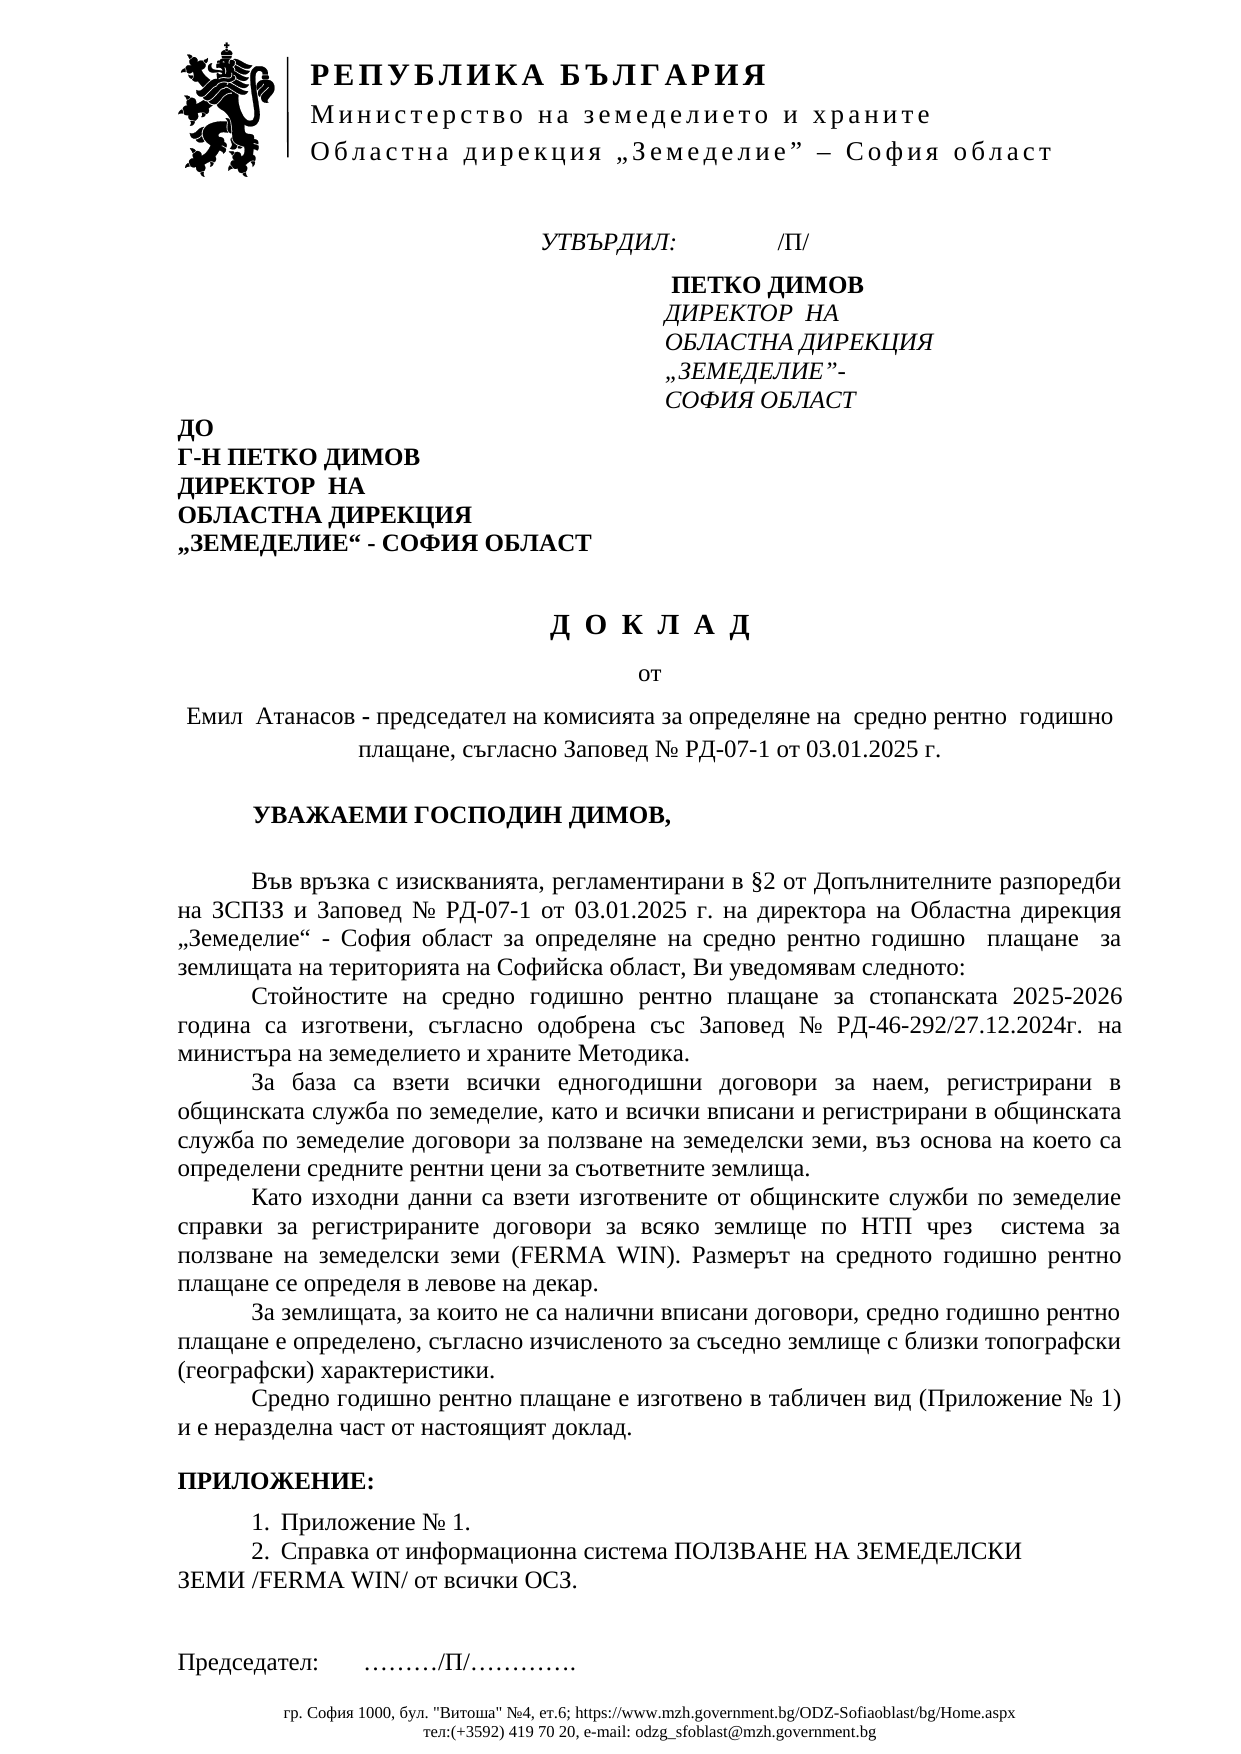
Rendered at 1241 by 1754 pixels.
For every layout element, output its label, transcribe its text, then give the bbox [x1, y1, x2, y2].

text Стойностите на средно годишно рентно плащане за стопанската 2025-2026 година са изготвени, съгласно одобрена със Заповед № РД-46-292/27.12.2024г. на министъра на земеделието и храните Методика. [177, 981, 1122, 1067]
text ПЕТКО ДИМОВ [158, 270, 1122, 298]
text от [177, 658, 1122, 687]
text За база са взети всички едногодишни договори за наем, регистрирани в общинската служба по земеделие, като и всички вписани и регистрирани в общинската служба по земеделие договори за ползване на земеделски земи, въз основа на което са определени средните рентни цени за съответните землища. [177, 1067, 1122, 1182]
text ДИРЕКТОР НА [177, 471, 1122, 500]
text ДО [177, 413, 1122, 442]
text За землищата, за които не са налични вписани договори, средно годишно рентно плащане е определено, съгласно изчисленото за съседно землище с близки топографски (географски) характеристики. [177, 1297, 1122, 1383]
text Емил Атанасов - председател на комисията за определяне на средно рентно годишно плащане, съгласно Заповед № РД-07-1 от 03.01.2025 г. [177, 701, 1122, 763]
text УТВЪРДИЛ: /П/ [177, 227, 1122, 255]
text СОФИЯ ОБЛАСТ [664, 385, 1122, 413]
list Справка от информационна система ПОЛЗВАНЕ НА ЗЕМЕДЕЛСКИ ЗЕМИ /FERMA WIN/ от всички ОСЗ. [177, 1536, 1122, 1593]
text Д О К Л А Д [177, 607, 1122, 641]
text УВАЖАЕМИ ГОСПОДИН ДИМОВ, [177, 800, 1122, 829]
text Председател: ………/П/…………. [177, 1647, 1122, 1676]
list Приложение № 1. [251, 1507, 1122, 1536]
text ОБЛАСТНА ДИРЕКЦИЯ [177, 500, 1122, 528]
text ОБЛАСТНА ДИРЕКЦИЯ „ЗЕМЕДЕЛИЕ”- [664, 327, 1122, 385]
text Като изходни данни са взети изготвените от общинските служби по земеделие справки за регистрираните договори за всяко землище по НТП чрез система за ползване на земеделски земи (FERMA WIN). Размерът на средното годишно рентно плащане се определя в левове на декар. [177, 1182, 1122, 1297]
text ДИРЕКТОР НА [664, 298, 1122, 327]
text ПРИЛОЖЕНИЕ: [177, 1466, 1122, 1495]
text Г-Н ПЕТКО ДИМОВ [177, 442, 1122, 471]
text „ЗЕМЕДЕЛИЕ“ - СОФИЯ ОБЛАСТ [177, 528, 1122, 557]
text Средно годишно рентно плащане е изготвено в табличен вид (Приложение № 1) и е неразделна част от настоящият доклад. [177, 1383, 1122, 1441]
text Във връзка с изискванията, регламентирани в §2 от Допълнителните разпоредби на ЗСПЗЗ и Заповед № РД-07-1 от 03.01.2025 г. на директора на Областна дирекция „Земеделие“ - София област за определяне на средно рентно годишно плащане за землищата на територията на Софийска област, Ви уведомявам следното: [177, 866, 1122, 981]
